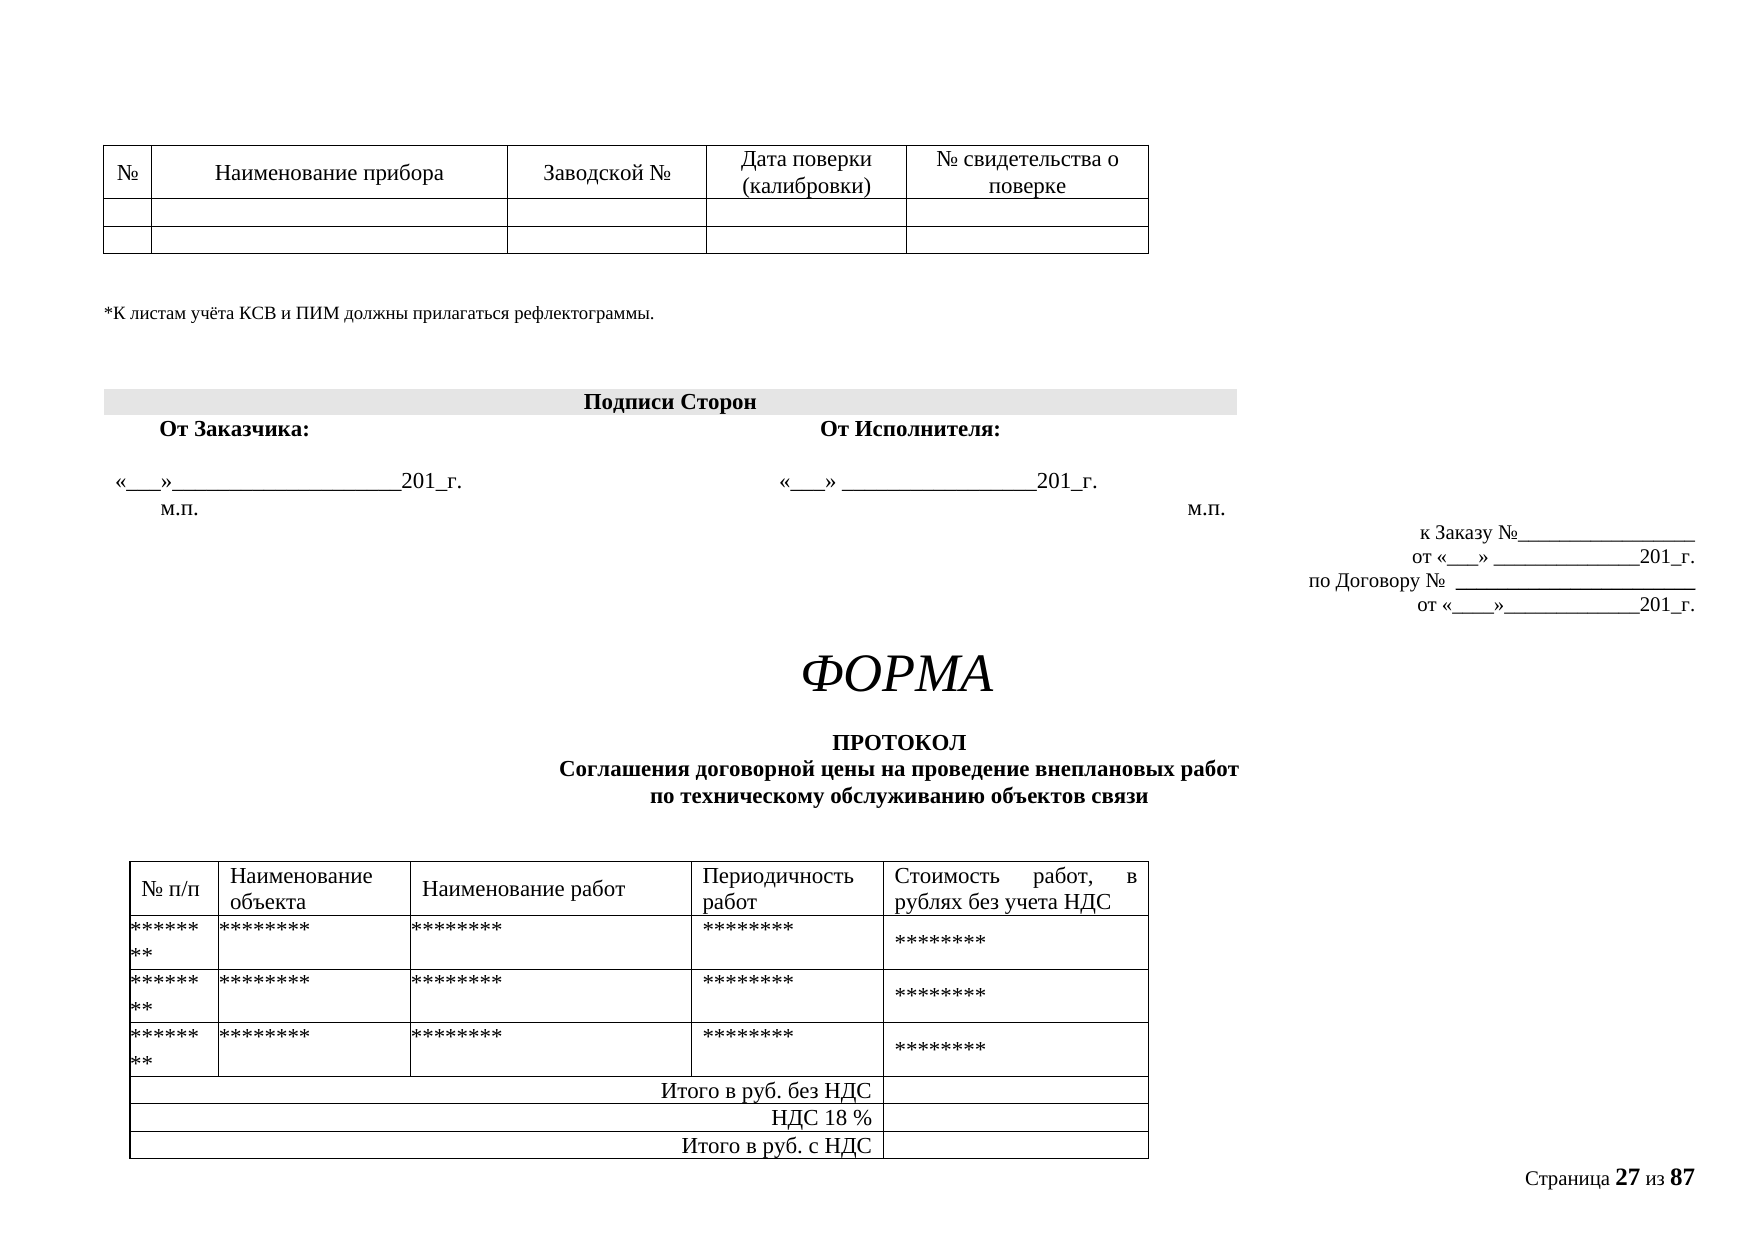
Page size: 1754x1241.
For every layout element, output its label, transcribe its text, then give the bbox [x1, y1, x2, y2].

table_cell ******** [219, 970, 410, 1022]
table_cell [907, 199, 1148, 226]
table_cell [884, 1104, 1148, 1131]
table_cell ******** [219, 1023, 410, 1076]
table_cell ******** [884, 1023, 1148, 1076]
subtitle ПРОТОКОЛ [103, 729, 1695, 756]
table_cell НДС 18 % [131, 1104, 883, 1131]
table_cell ******** [884, 970, 1148, 1022]
table_header № [104, 146, 151, 198]
table_cell [884, 1077, 1148, 1103]
table_header № свидетельства о поверке [907, 146, 1148, 198]
table_cell ******** [411, 916, 691, 968]
text по Договору № _______________________ [103, 568, 1695, 592]
table_cell От Исполнителя: «___» _________________201_г. м.п. [764, 415, 1237, 520]
table_cell ******** [884, 916, 1148, 968]
table_header Периодичность работ [692, 862, 883, 915]
table_cell ******** [219, 916, 410, 968]
text Приложение №1 [776, 494, 1226, 520]
table_cell От Заказчика: «___»____________________201_г. м.п. [104, 415, 764, 520]
table_cell [104, 199, 151, 226]
title от «___» ______________201_г. [369, 544, 1695, 568]
table_header Заводской № [508, 146, 706, 198]
table_cell Итого в руб. с НДС [131, 1132, 883, 1158]
table_cell [707, 199, 906, 226]
text ФОРМА [103, 641, 1695, 703]
table_cell ******** [131, 916, 218, 968]
table_cell ******** [411, 970, 691, 1022]
table_cell ******** [692, 970, 883, 1022]
table_cell ******** [411, 1023, 691, 1076]
table_cell [104, 227, 151, 253]
table_header Наименование прибора [152, 146, 507, 198]
table_cell [152, 227, 507, 253]
text Соглашения договорной цены на проведение внеплановых работ [103, 756, 1695, 782]
table_cell [884, 1132, 1148, 1158]
table_cell ******** [692, 916, 883, 968]
table_cell ******** [692, 1023, 883, 1076]
table_cell [707, 227, 906, 253]
table_header Дата поверки (калибровки) [707, 146, 906, 198]
table_header Наименование объекта [219, 862, 410, 915]
table_cell [508, 199, 706, 226]
table_cell ******** [131, 1023, 218, 1076]
table_header Наименование работ [411, 862, 691, 915]
table_cell Итого в руб. без НДС [131, 1077, 883, 1103]
text *К листам учёта КСВ и ПИМ должны прилагаться рефлектограммы. [103, 302, 1695, 324]
text от «____»_____________201_г. [103, 592, 1695, 616]
table_cell [508, 227, 706, 253]
title к Заказу №_________________ [369, 520, 1695, 544]
table_cell [907, 227, 1148, 253]
table_header Стоимость работ, в рублях без учета НДС [884, 862, 1148, 915]
table_header Подписи Сторон [104, 389, 1237, 415]
table_cell [152, 199, 507, 226]
table_header № п/п [131, 862, 218, 915]
text по техническому обслуживанию объектов связи [103, 782, 1695, 808]
table_cell ******** [131, 970, 218, 1022]
